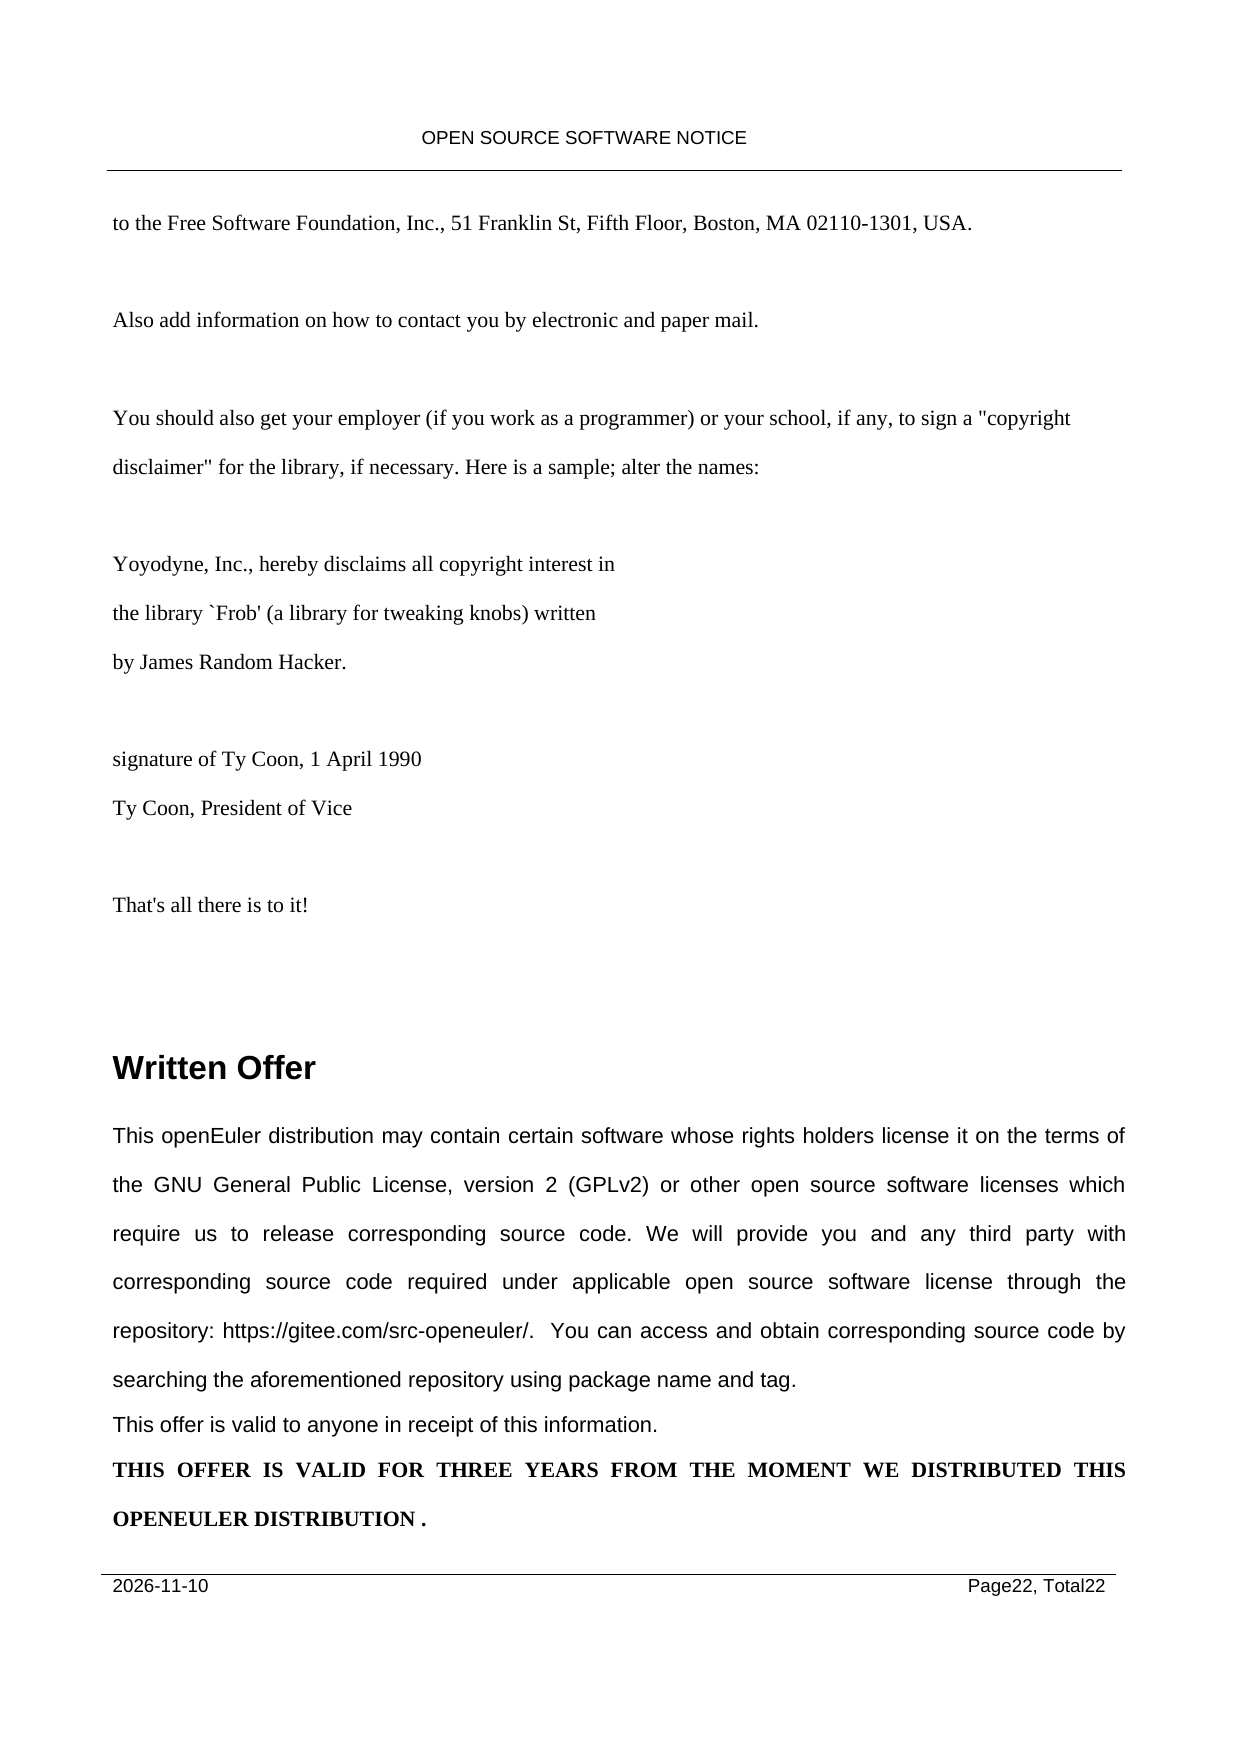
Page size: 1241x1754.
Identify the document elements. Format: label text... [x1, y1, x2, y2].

text THIS OFFER IS VALID FOR THREE YEARS FROM THE MOMENT WE DISTRIBUTED THIS OPENEULER DISTRIBUTION . [112, 1453, 1128, 1534]
text This openEuler distribution may contain certain software whose rights holders license it on the terms of the GNU General Public License, version 2 (GPLv2) or other open source software licenses which require us to release corresponding source code. We will provide you and any third party with corresponding source code required under applicable open source software license through the repository: https://gitee.com/src-openeuler/. You can access and obtain corresponding source code by searching the aforementioned repository using package name and tag. [112, 1119, 1128, 1396]
text Written Offer [112, 1035, 1128, 1100]
text This offer is valid to anyone in receipt of this information. [112, 1408, 1128, 1441]
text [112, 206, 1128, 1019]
